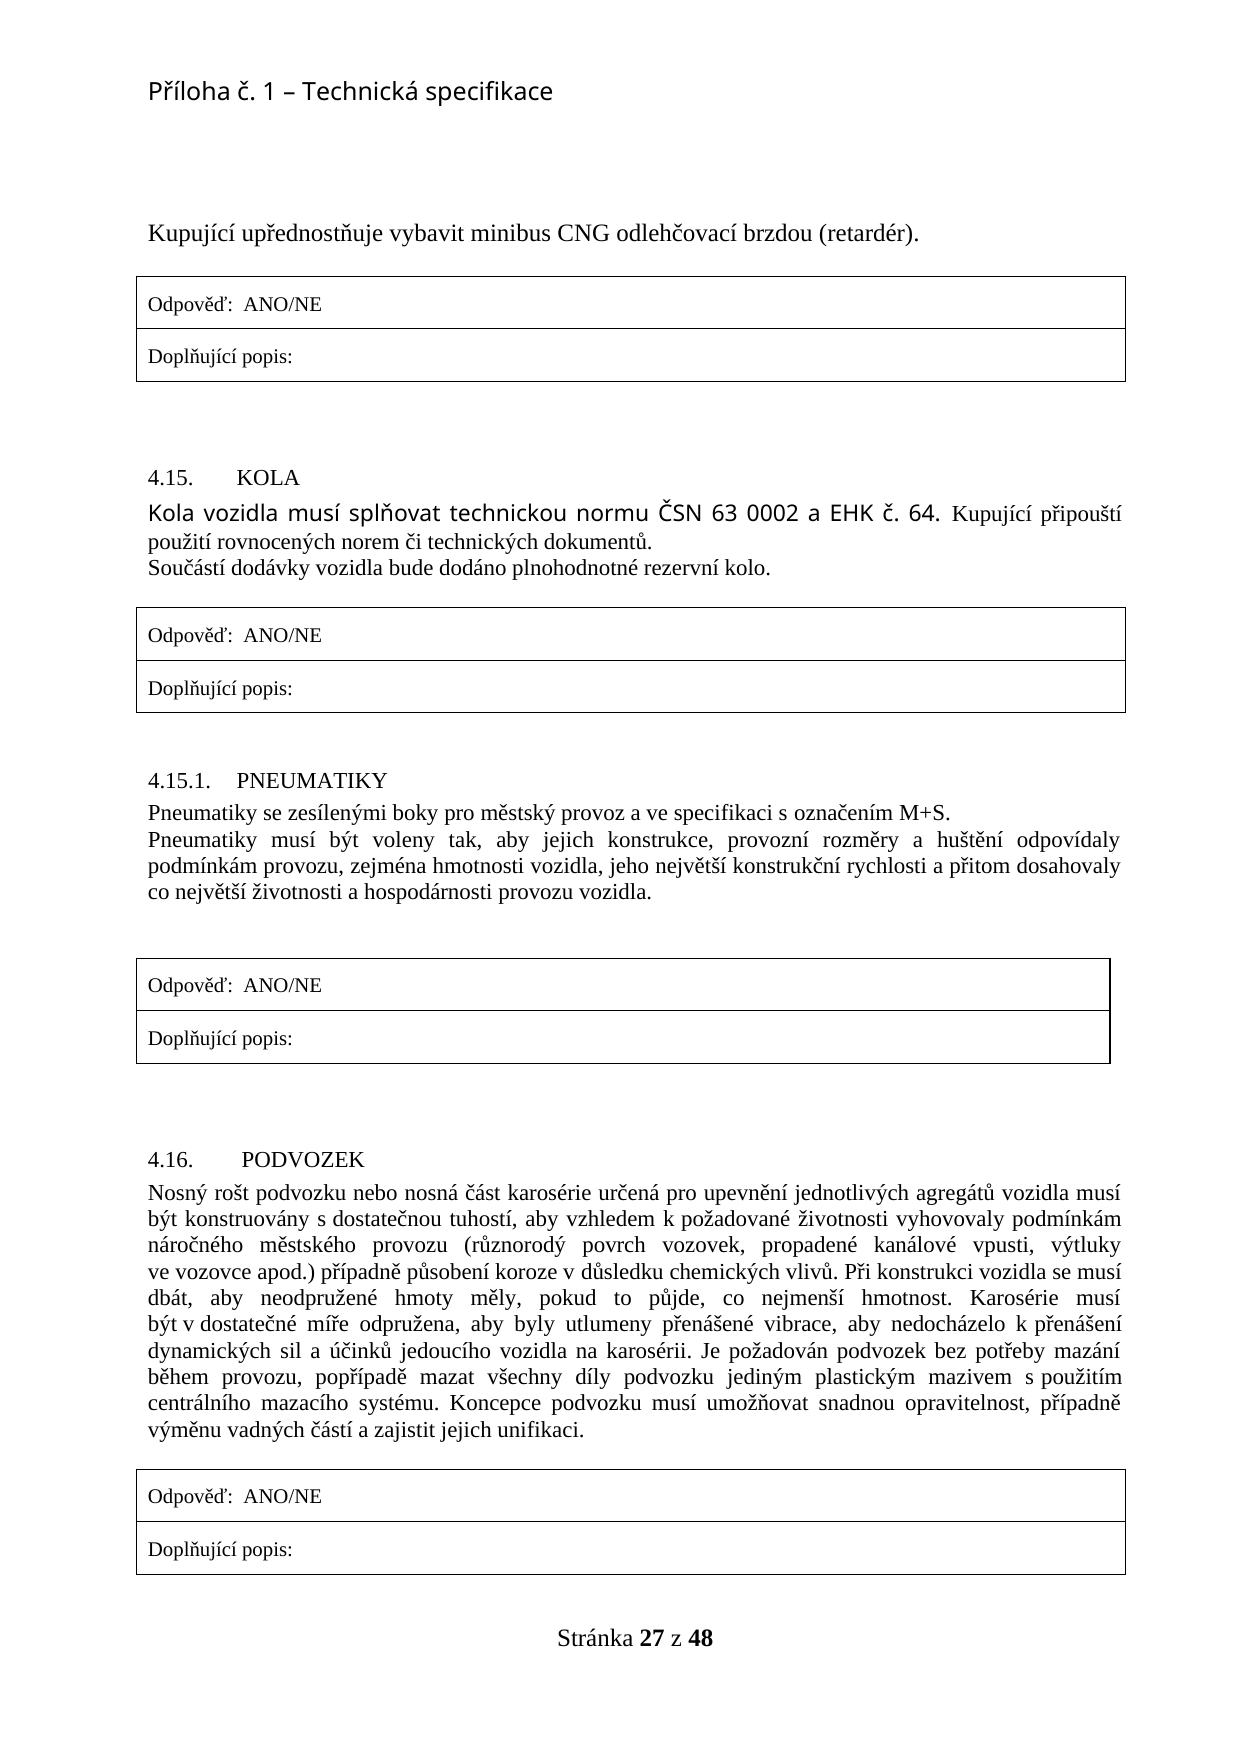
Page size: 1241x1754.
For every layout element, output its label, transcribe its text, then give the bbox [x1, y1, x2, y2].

table_cell Doplňující popis: [137, 329, 1125, 381]
subtitle Pneumatiky [148, 767, 1122, 793]
table_header Odpověď: ANO/NE [137, 277, 1125, 328]
subtitle Podvozek [148, 1146, 1122, 1172]
table_header Odpověď: ANO/NE [137, 608, 1125, 659]
table_cell Doplňující popis: [137, 1522, 1125, 1573]
text Nosný rošt podvozku nebo nosná část karosérie určená pro upevnění jednotlivých agregátů vozidla musí být konstruovány s dostatečnou tuhostí, aby vzhledem k požadované životnosti vyhovovaly podmínkám náročného městského provozu (různorodý povrch vozovek, propadené kanálové vpusti, výtluky ve vozovce apod.) případně působení koroze v důsledku chemických vlivů. Při konstrukci vozidla se musí dbát, aby neodpružené hmoty měly, pokud to půjde, co nejmenší hmotnost. Karosérie musí být v dostatečné míře odpružena, aby byly utlumeny přenášené vibrace, aby nedocházelo k přenášení dynamických sil a účinků jedoucího vozidla na karosérii. Je požadován podvozek bez potřeby mazání během provozu, popřípadě mazat všechny díly podvozku jediným plastickým mazivem s použitím centrálního mazacího systému. Koncepce podvozku musí umožňovat snadnou opravitelnost, případně výměnu vadných částí a zajistit jejich unifikaci. [148, 1179, 1122, 1442]
table_cell Doplňující popis: [137, 661, 1125, 712]
table_cell Doplňující popis: [137, 1011, 1109, 1062]
text Kupující upřednostňuje vybavit minibus CNG odlehčovací brzdou (retardér). [148, 218, 1122, 247]
text Pneumatiky musí být voleny tak, aby jejich konstrukce, provozní rozměry a huštění odpovídaly podmínkám provozu, zejména hmotnosti vozidla, jeho největší konstrukční rychlosti a přitom dosahovaly co největší životnosti a hospodárnosti provozu vozidla. [148, 826, 1122, 905]
table_header Odpověď: ANO/NE [137, 959, 1109, 1010]
table_header Odpověď: ANO/NE [137, 1470, 1125, 1521]
subtitle Kola [148, 464, 1122, 490]
text Kola vozidla musí splňovat technickou normu ČSN 63 0002 a EHK č. 64. Kupující připouští použití rovnocených norem či technických dokumentů. [148, 497, 1122, 554]
text Pneumatiky se zesílenými boky pro městský provoz a ve specifikaci s označením M+S. [148, 799, 1122, 826]
text Součástí dodávky vozidla bude dodáno plnohodnotné rezervní kolo. [148, 554, 1122, 581]
